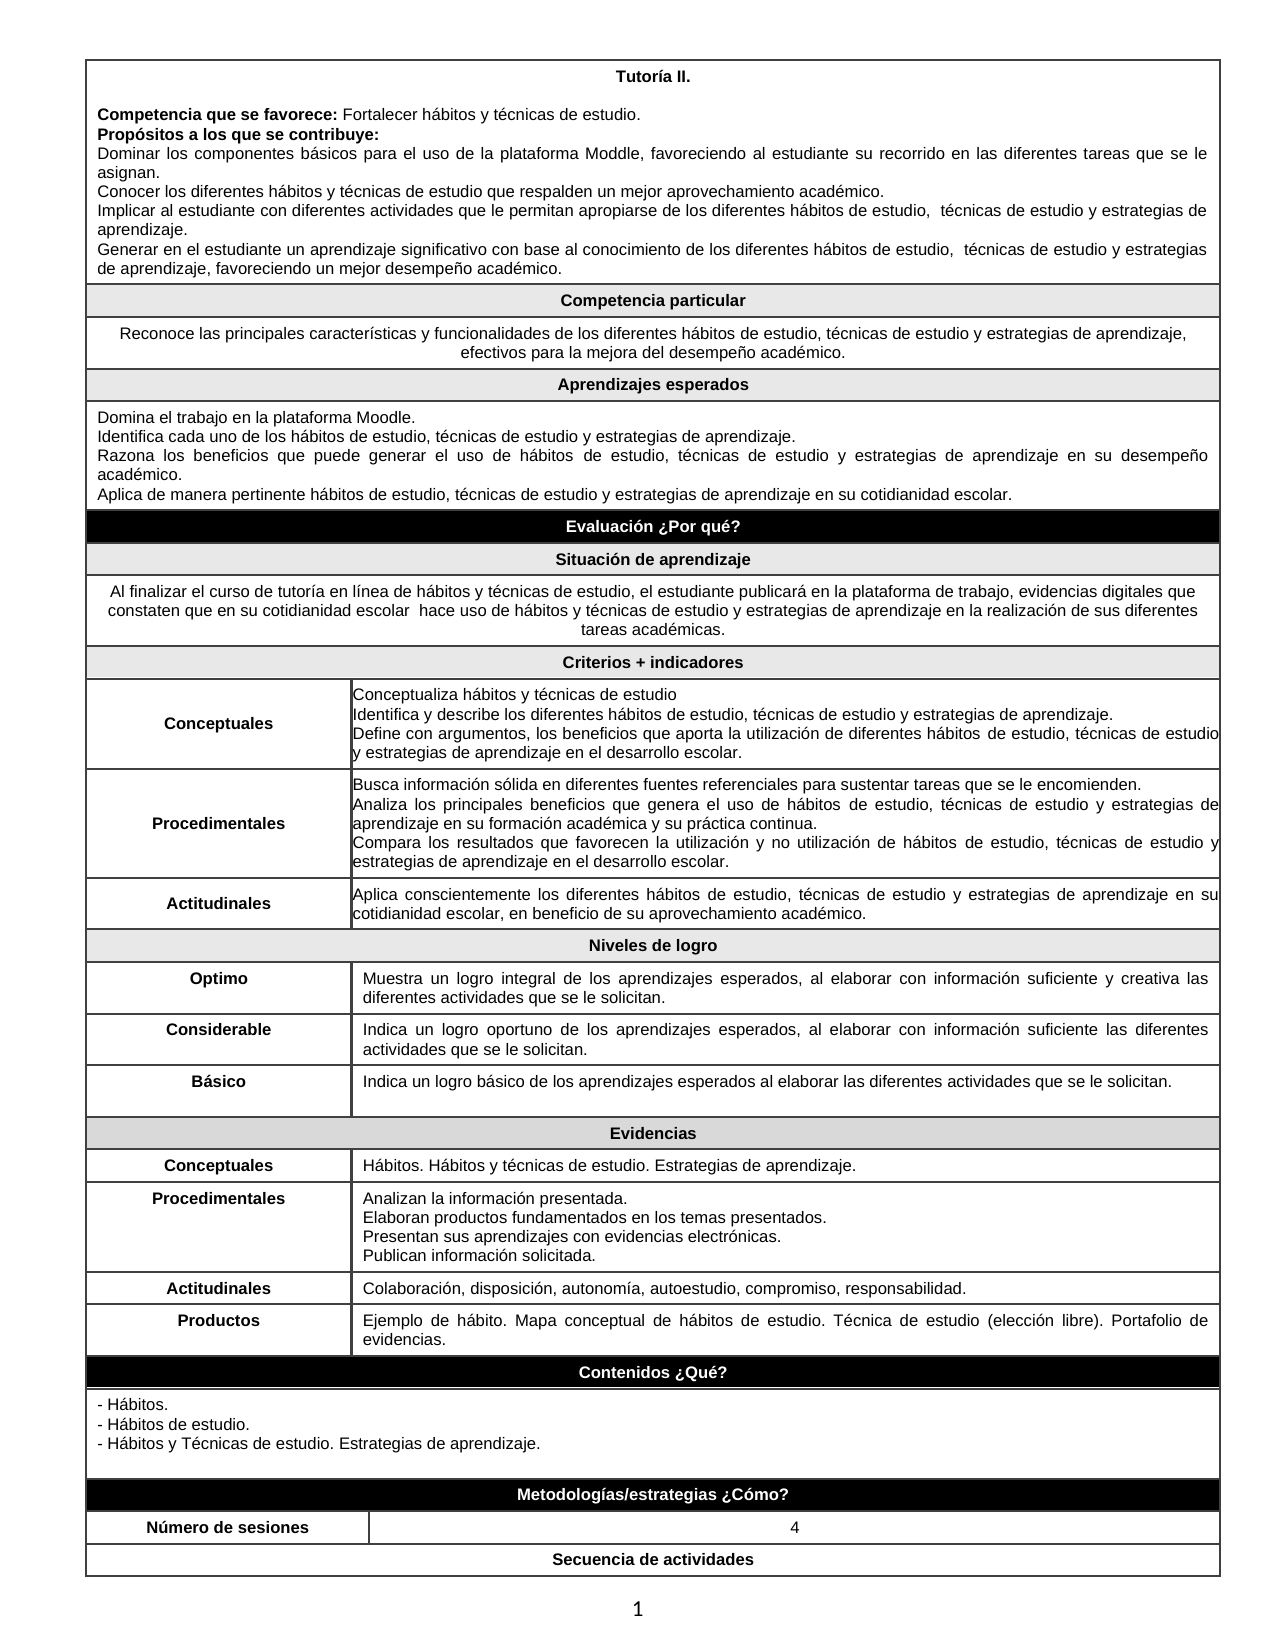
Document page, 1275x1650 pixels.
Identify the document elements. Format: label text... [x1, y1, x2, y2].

table_cell Metodologías/estrategias ¿Cómo? [87, 1480, 1219, 1510]
table_cell Competencia particular [87, 285, 1219, 316]
table_cell Indica un logro oportuno de los aprendizajes esperados, al elaborar con información suficiente las diferentes actividades que se le solicitan. [353, 1015, 1219, 1064]
table_cell Evidencias [87, 1118, 1219, 1148]
table_cell Aplica conscientemente los diferentes hábitos de estudio, técnicas de estudio y estrategias de aprendizaje en su cotidianidad escolar, en beneficio de su aprovechamiento académico. [353, 879, 1219, 928]
table_cell Criterios + indicadores [87, 647, 1219, 677]
table_cell Conceptualiza hábitos y técnicas de estudio Identifica y describe los diferentes hábitos de estudio, técnicas de estudio y estrategias de aprendizaje. Define con argumentos, los beneficios que aporta la utilización de diferentes hábitos de estudio, técnicas de estudio y estrategias de aprendizaje en el desarrollo escolar. [353, 680, 1219, 767]
table_cell Conceptuales [87, 1150, 350, 1181]
table_cell Situación de aprendizaje [87, 544, 1219, 574]
table_cell Al finalizar el curso de tutoría en línea de hábitos y técnicas de estudio, el estudiante publicará en la plataforma de trabajo, evidencias digitales que constaten que en su cotidianidad escolar hace uso de hábitos y técnicas de estudio y estrategias de aprendizaje en la realización de sus diferentes tareas académicas. [87, 576, 1219, 645]
table_cell Niveles de logro [87, 930, 1219, 961]
table_cell Evaluación ¿Por qué? [87, 511, 1219, 542]
table_cell 4 [370, 1512, 1219, 1542]
table_cell Actitudinales [87, 879, 350, 928]
table_cell Muestra un logro integral de los aprendizajes esperados, al elaborar con información suficiente y creativa las diferentes actividades que se le solicitan. [353, 963, 1219, 1012]
table_cell Productos [87, 1305, 350, 1355]
table_cell Colaboración, disposición, autonomía, autoestudio, compromiso, responsabilidad. [353, 1273, 1219, 1303]
table_cell Optimo [87, 963, 350, 1012]
table_cell Hábitos. Hábitos y técnicas de estudio. Estrategias de aprendizaje. [353, 1150, 1219, 1181]
table_cell Considerable [87, 1015, 350, 1064]
table_cell Procedimentales [87, 770, 350, 877]
table_cell Reconoce las principales características y funcionalidades de los diferentes hábitos de estudio, técnicas de estudio y estrategias de aprendizaje, efectivos para la mejora del desempeño académico. [87, 318, 1219, 367]
table_cell Conceptuales [87, 680, 350, 767]
table_cell Básico [87, 1066, 350, 1116]
table_cell Domina el trabajo en la plataforma Moodle. Identifica cada uno de los hábitos de estudio, técnicas de estudio y estrategias de aprendizaje. Razona los beneficios que puede generar el uso de hábitos de estudio, técnicas de estudio y estrategias de aprendizaje en su desempeño académico. Aplica de manera pertinente hábitos de estudio, técnicas de estudio y estrategias de aprendizaje en su cotidianidad escolar. [87, 402, 1219, 509]
table_cell Ejemplo de hábito. Mapa conceptual de hábitos de estudio. Técnica de estudio (elección libre). Portafolio de evidencias. [353, 1305, 1219, 1355]
table_header Tutoría II. Competencia que se favorece: Fortalecer hábitos y técnicas de estudio. Propósitos a los que se contribuye: Dominar los componentes básicos para el uso de la plataforma Moddle, favoreciendo al estudiante su recorrido en las diferentes tareas que se le asignan. Conocer los diferentes hábitos y técnicas de estudio que respalden un mejor aprovechamiento académico. Implicar al estudiante con diferentes actividades que le permitan apropiarse de los diferentes hábitos de estudio, técnicas de estudio y estrategias de aprendizaje. Generar en el estudiante un aprendizaje significativo con base al conocimiento de los diferentes hábitos de estudio, técnicas de estudio y estrategias de aprendizaje, favoreciendo un mejor desempeño académico. [87, 61, 1219, 283]
table_cell Aprendizajes esperados [87, 370, 1219, 400]
table_cell Contenidos ¿Qué? [87, 1357, 1219, 1387]
table_cell Número de sesiones [87, 1512, 368, 1542]
table_cell Procedimentales [87, 1183, 350, 1271]
table_cell Busca información sólida en diferentes fuentes referenciales para sustentar tareas que se le encomienden. Analiza los principales beneficios que genera el uso de hábitos de estudio, técnicas de estudio y estrategias de aprendizaje en su formación académica y su práctica continua. Compara los resultados que favorecen la utilización y no utilización de hábitos de estudio, técnicas de estudio y estrategias de aprendizaje en el desarrollo escolar. [353, 770, 1219, 877]
table_cell Analizan la información presentada. Elaboran productos fundamentados en los temas presentados. Presentan sus aprendizajes con evidencias electrónicas. Publican información solicitada. [353, 1183, 1219, 1271]
table_cell Actitudinales [87, 1273, 350, 1303]
table_cell - Hábitos. - Hábitos de estudio. - Hábitos y Técnicas de estudio. Estrategias de aprendizaje. [87, 1390, 1219, 1477]
table_cell Indica un logro básico de los aprendizajes esperados al elaborar las diferentes actividades que se le solicitan. [353, 1066, 1219, 1116]
table_cell Secuencia de actividades [87, 1545, 1219, 1575]
